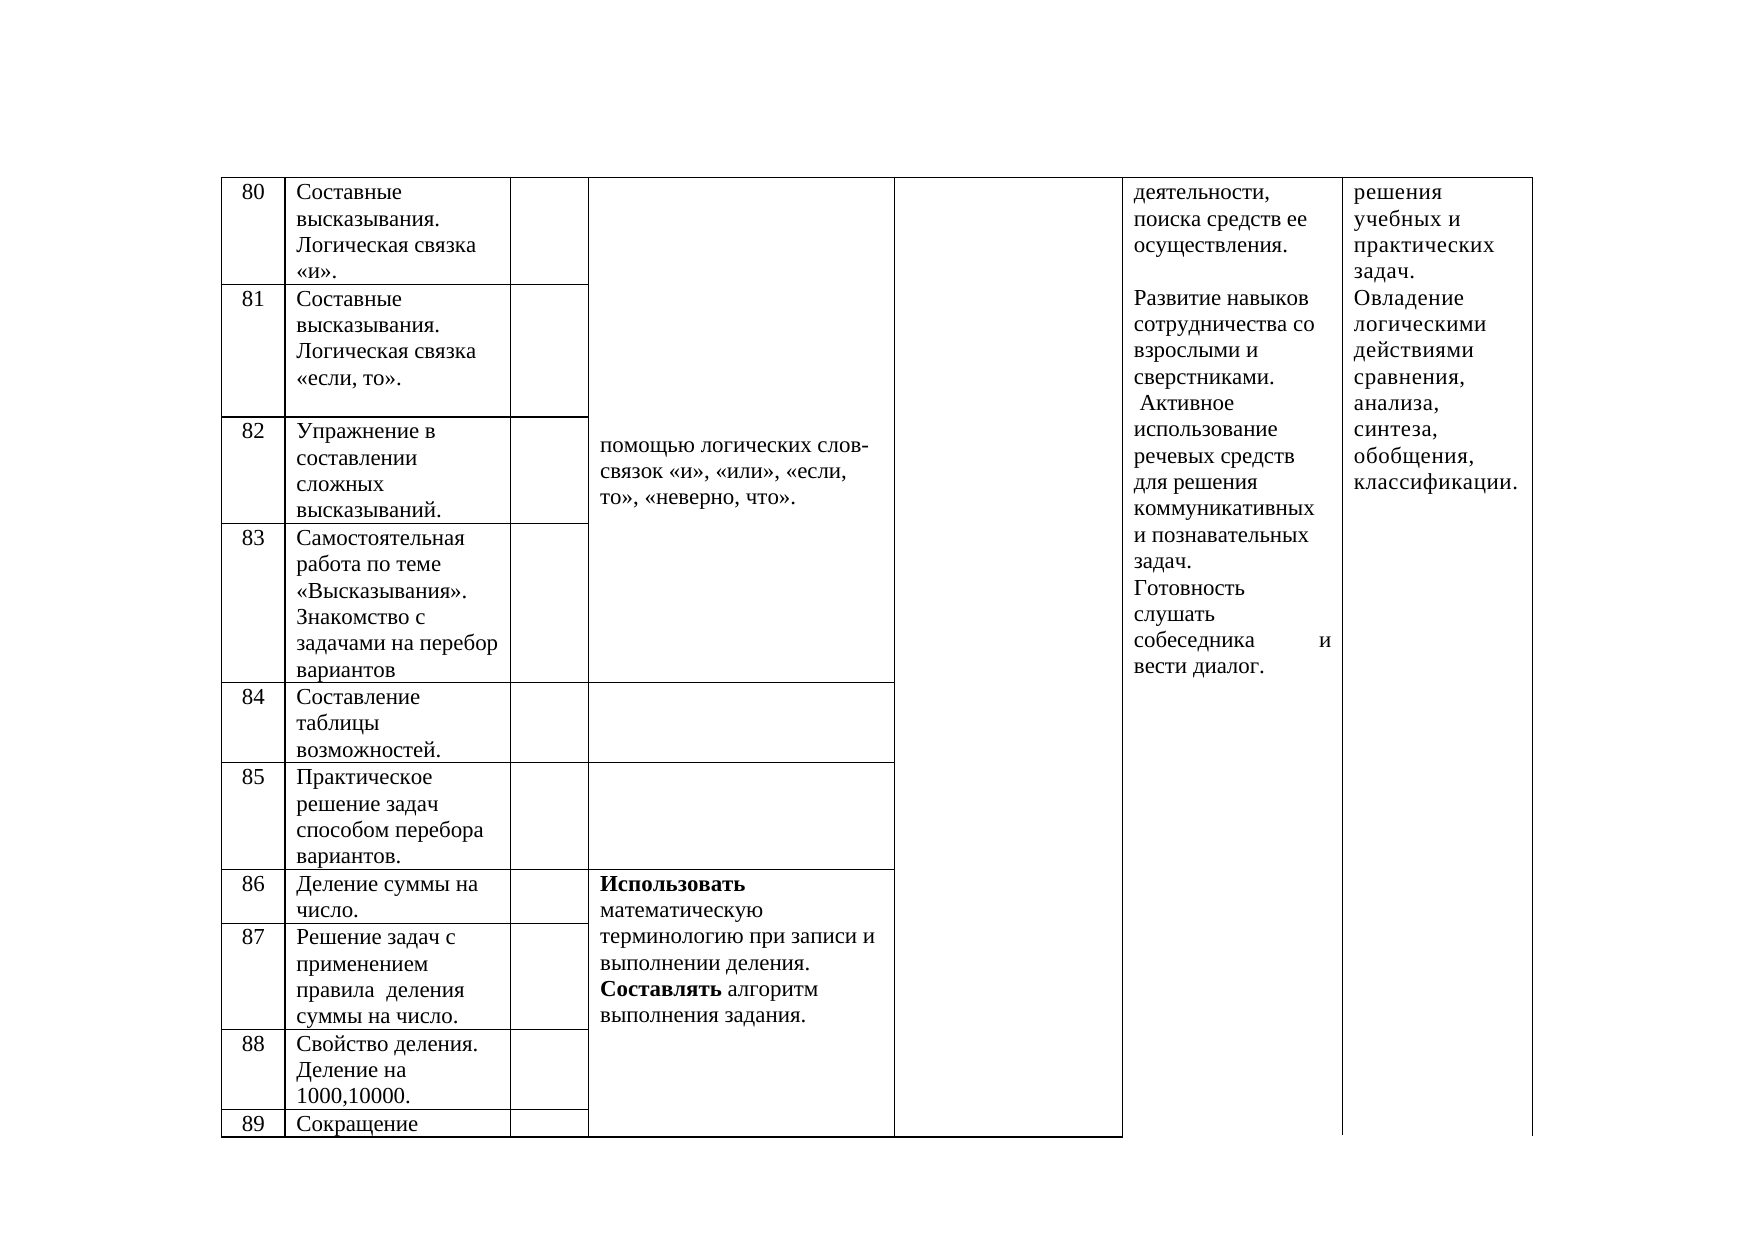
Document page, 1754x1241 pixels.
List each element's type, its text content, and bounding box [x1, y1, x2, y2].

table_cell [511, 870, 588, 922]
table_cell Составление таблицы возможностей. [286, 683, 510, 762]
table_cell [511, 524, 588, 682]
table_cell Использовать математическую терминологию при записи и выполнении деления. Составлять алгоритм выполнения задания. [589, 870, 894, 1136]
table_cell 86 [222, 870, 284, 922]
table_cell 84 [222, 683, 284, 762]
table_cell 88 [222, 1030, 284, 1109]
table_cell Упражнение в составлении сложных высказываний. [286, 418, 510, 523]
table_cell [511, 285, 588, 416]
table_cell Практическое решение задач способом перебора вариантов. [286, 763, 510, 869]
table_cell 80 [222, 178, 284, 284]
table_cell Свойство деления. Деление на 1000,10000. [286, 1030, 510, 1109]
table_cell [511, 683, 588, 762]
table_cell [589, 683, 894, 762]
table_cell [589, 763, 894, 869]
table_cell Деление суммы на число. [286, 870, 510, 922]
table_cell [511, 418, 588, 523]
table_cell [511, 178, 588, 284]
table_cell Составные высказывания. Логическая связка «если, то». [286, 285, 510, 416]
table_cell 81 [222, 285, 284, 416]
table_cell Составные высказывания. Логическая связка «и». [286, 178, 510, 284]
table_cell [511, 763, 588, 869]
table_cell [511, 1110, 588, 1136]
table_cell 89 [222, 1110, 284, 1136]
table_cell [511, 1030, 588, 1109]
table_cell Самостоятельная работа по теме «Высказывания». Знакомство с задачами на перебор вариантов [286, 524, 510, 682]
table_cell 82 [222, 418, 284, 523]
table_cell [511, 924, 588, 1029]
table_cell Решение задач с применением правила деления суммы на число. [286, 924, 510, 1029]
table_cell 83 [222, 524, 284, 682]
table_cell 87 [222, 924, 284, 1029]
table_cell 85 [222, 763, 284, 869]
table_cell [286, 1110, 510, 1136]
